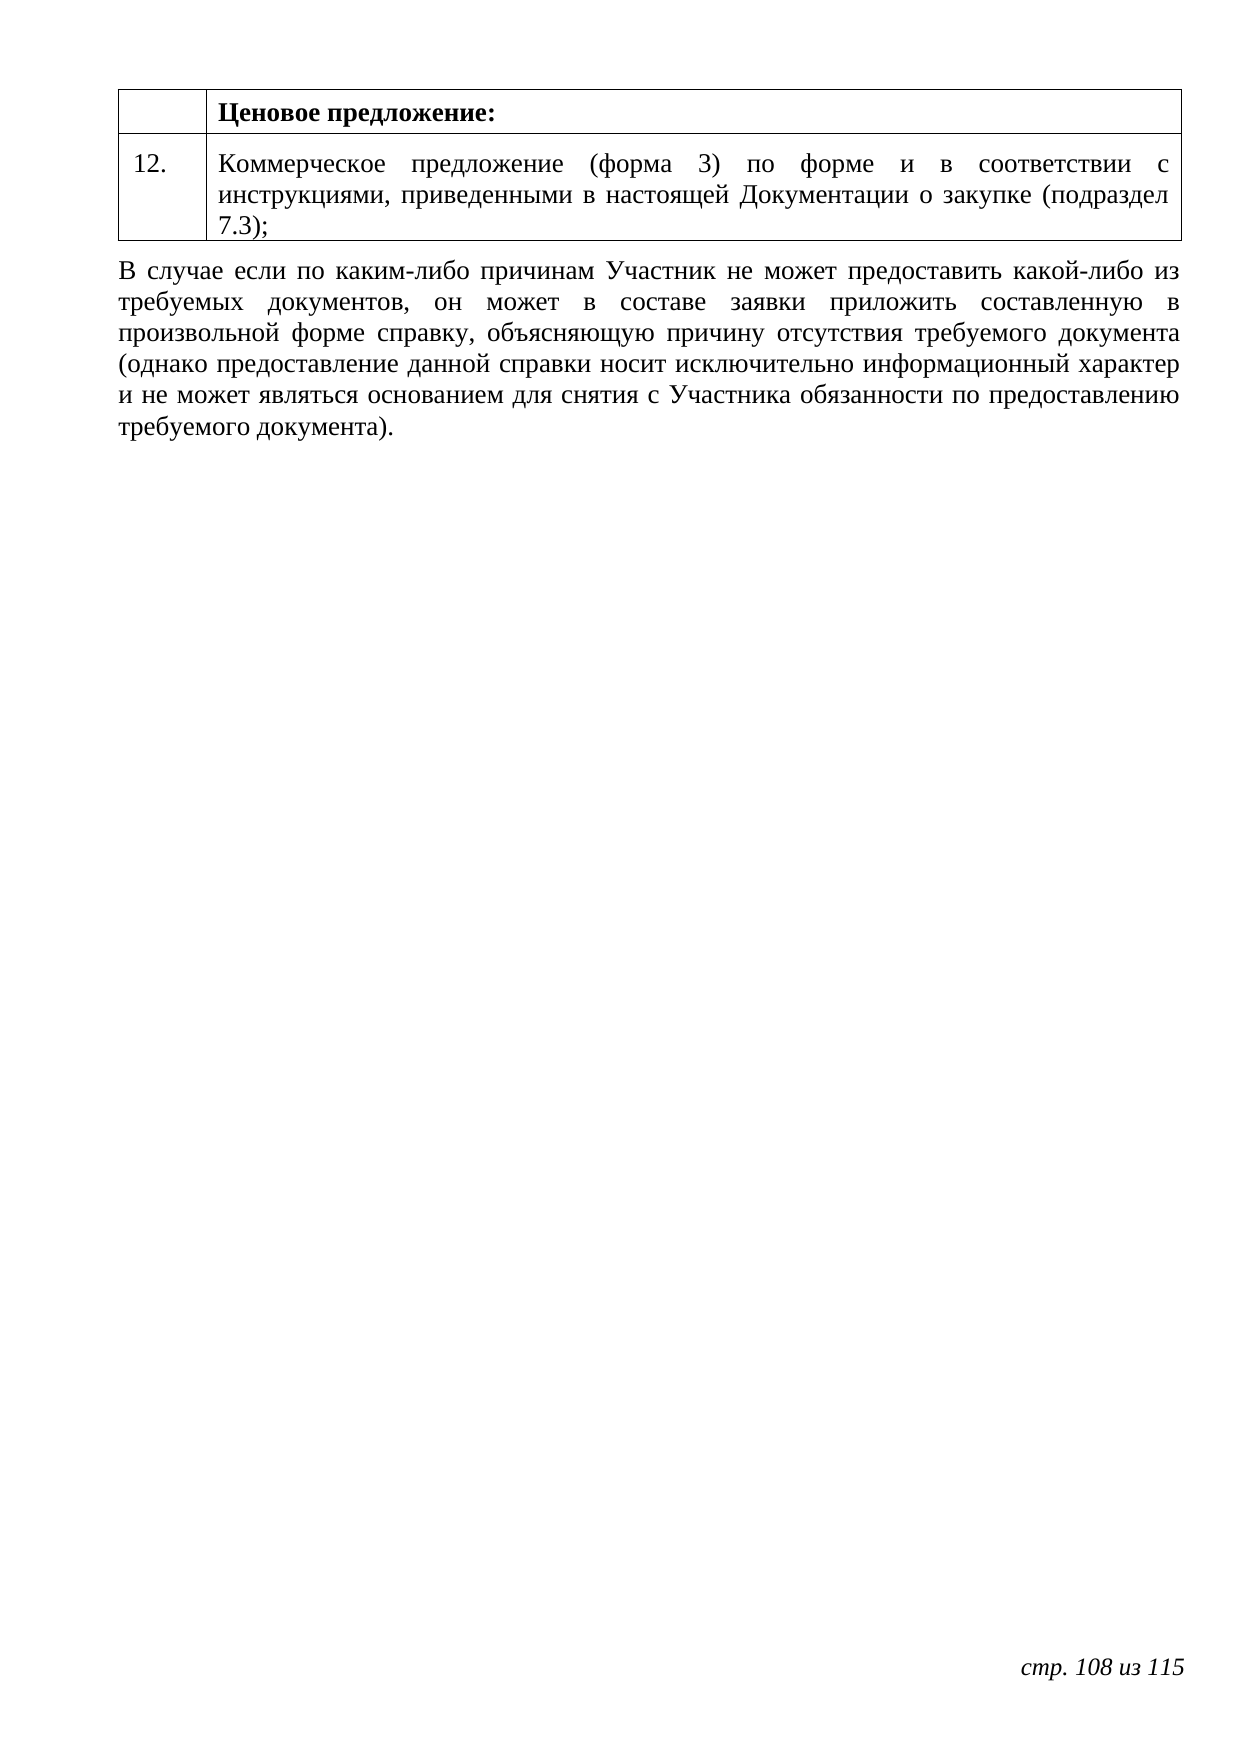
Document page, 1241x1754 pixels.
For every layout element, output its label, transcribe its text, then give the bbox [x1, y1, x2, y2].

list В случае если по каким-либо причинам Участник не может предоставить какой-либо из требуемых документов, он может в составе заявки приложить составленную в произвольной форме справку, объясняющую причину отсутствия требуемого документа (однако предоставление данной справки носит исключительно информационный характер и не может являться основанием для снятия с Участника обязанности по предоставлению требуемого документа). [118, 254, 1181, 441]
table_cell Коммерческое предложение (форма 3) по форме и в соответствии с инструкциями, приведенными в настоящей Документации о закупке (подраздел 7.3); [207, 134, 1181, 240]
table_cell [119, 90, 206, 133]
table_cell Ценовое предложение: [207, 90, 1181, 133]
table_cell [119, 134, 206, 240]
